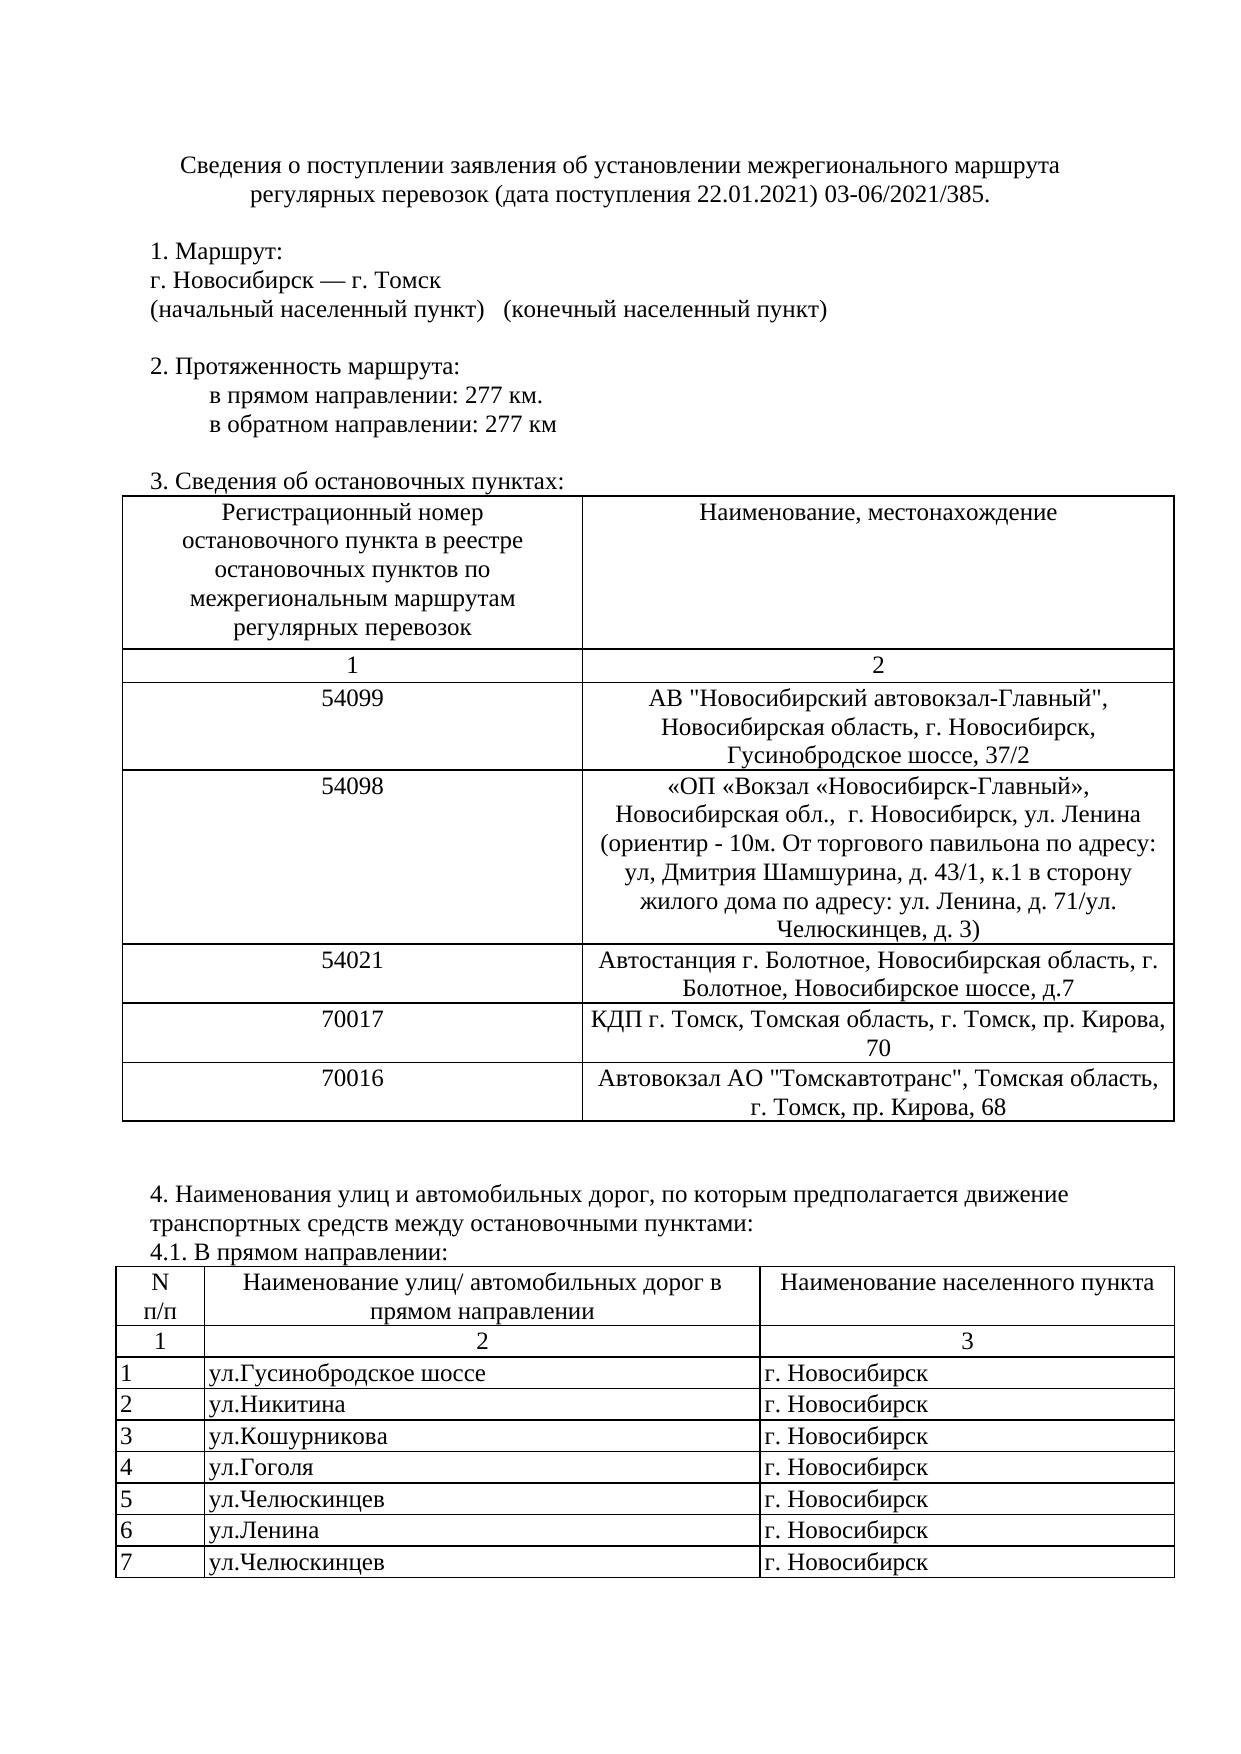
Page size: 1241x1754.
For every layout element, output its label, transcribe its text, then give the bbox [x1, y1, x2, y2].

table_header Регистрационный номер остановочного пункта в реестре остановочных пунктов по межрегиональным маршрутам регулярных перевозок [123, 497, 582, 648]
text Сведения о поступлении заявления об установлении межрегионального маршрута регулярных перевозок (дата поступления 22.01.2021) 03-06/2021/385. [150, 150, 1090, 207]
table_cell 3 [117, 1421, 204, 1451]
table_cell «ОП «Вокзал «Новосибирск-Главный», Новосибирская обл., г. Новосибирск, ул. Ленина (ориентир - 10м. От торгового павильона по адресу: ул, Дмитрия Шамшурина, д. 43/1, к.1 в сторону жилого дома по адресу: ул. Ленина, д. 71/ул. Челюскинцев, д. 3) [583, 771, 1173, 943]
table_header Наименование улиц/ автомобильных дорог в прямом направлении [205, 1267, 759, 1325]
table_cell 2 [117, 1389, 204, 1419]
table_cell ул.Гусинобродское шоссе [205, 1358, 759, 1388]
table_cell 3 [761, 1326, 1174, 1356]
text 4.1. В прямом направлении: [150, 1237, 1090, 1266]
table_cell ул.Ленина [205, 1515, 759, 1545]
table_cell ул.Челюскинцев [205, 1484, 759, 1513]
table_cell 7 [117, 1547, 204, 1576]
text (начальный населенный пункт) (конечный населенный пункт) [150, 294, 1090, 322]
table_header Наименование, местонахождение [583, 497, 1173, 648]
table_cell ул.Челюскинцев [205, 1547, 759, 1576]
table_cell Автостанция г. Болотное, Новосибирская область, г. Болотное, Новосибирское шоссе, д.7 [583, 945, 1173, 1002]
text в прямом направлении: 277 км. [150, 380, 1090, 409]
text в обратном направлении: 277 км [150, 409, 1090, 437]
table_cell 70016 [123, 1063, 582, 1120]
table_cell ул.Кошурникова [205, 1421, 759, 1451]
table_cell 5 [117, 1484, 204, 1513]
table_cell 1 [123, 650, 582, 681]
text г. Новосибирск — г. Томск [150, 265, 1090, 294]
text 3. Сведения об остановочных пунктах: [150, 466, 1090, 495]
text 4. Наименования улиц и автомобильных дорог, по которым предполагается движение транспортных средств между остановочными пунктами: [150, 1179, 1090, 1237]
table_cell 54099 [123, 683, 582, 769]
table_cell г. Новосибирск [761, 1421, 1174, 1451]
table_header N п/п [117, 1267, 204, 1325]
table_cell 1 [117, 1326, 204, 1356]
table_cell г. Новосибирск [761, 1389, 1174, 1419]
table_cell ул.Никитина [205, 1389, 759, 1419]
table_cell 2 [583, 650, 1173, 681]
text 1. Маршрут: [150, 236, 1090, 265]
table_cell г. Новосибирск [761, 1452, 1174, 1482]
table_cell 70017 [123, 1004, 582, 1061]
table_cell г. Новосибирск [761, 1358, 1174, 1388]
table_cell 4 [117, 1452, 204, 1482]
table_cell 54098 [123, 771, 582, 943]
table_cell 6 [117, 1515, 204, 1545]
table_cell ул.Гоголя [205, 1452, 759, 1482]
table_cell г. Новосибирск [761, 1484, 1174, 1513]
table_cell г. Новосибирск [761, 1547, 1174, 1576]
table_cell 2 [205, 1326, 759, 1356]
table_cell 1 [117, 1358, 204, 1388]
table_cell КДП г. Томск, Томская область, г. Томск, пр. Кирова, 70 [583, 1004, 1173, 1061]
table_cell Автовокзал АО "Томскавтотранс", Томская область, г. Томск, пр. Кирова, 68 [583, 1063, 1173, 1120]
table_cell 54021 [123, 945, 582, 1002]
table_cell АВ "Новосибирский автовокзал-Главный", Новосибирская область, г. Новосибирск, Гусинобродское шоссе, 37/2 [583, 683, 1173, 769]
text 2. Протяженность маршрута: [150, 351, 1090, 380]
table_cell г. Новосибирск [761, 1515, 1174, 1545]
table_header Наименование населенного пункта [761, 1267, 1174, 1325]
